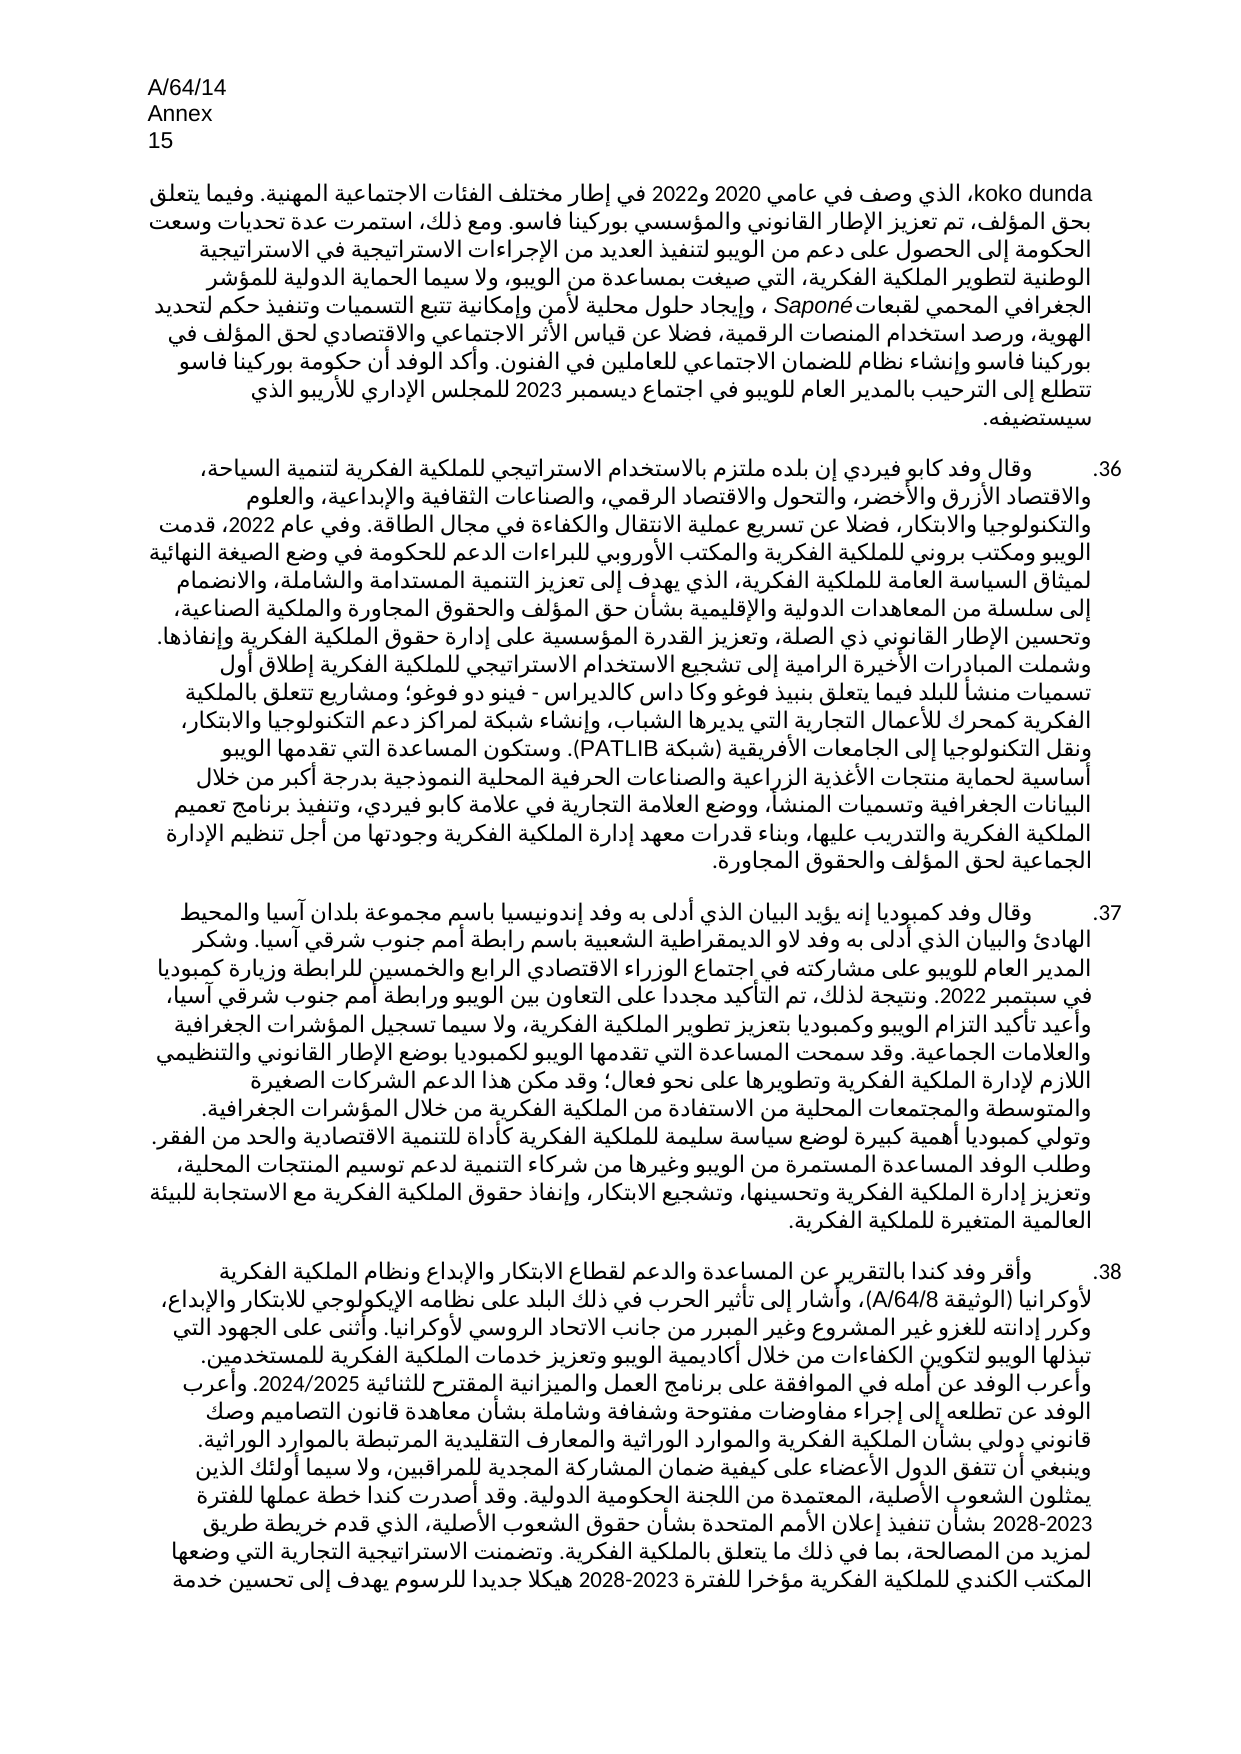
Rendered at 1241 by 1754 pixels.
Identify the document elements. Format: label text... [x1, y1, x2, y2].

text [148, 179, 1092, 431]
text وقال وفد كمبوديا إنه يؤيد البيان الذي أدلى به وفد إندونيسيا باسم مجموعة بلدان آسيا والمحيط الهادئ والبيان الذي أدلى به وفد لاو الديمقراطية الشعبية باسم رابطة أمم جنوب شرقي آسيا. وشكر المدير العام للويبو على مشاركته في اجتماع الوزراء الاقتصادي الرابع والخمسين للرابطة وزيارة كمبوديا في سبتمبر 2022. ونتيجة لذلك، تم التأكيد مجددا على التعاون بين الويبو ورابطة أمم جنوب شرقي آسيا، وأعيد تأكيد التزام الويبو وكمبوديا بتعزيز تطوير الملكية الفكرية، ولا سيما تسجيل المؤشرات الجغرافية والعلامات الجماعية. وقد سمحت المساعدة التي تقدمها الويبو لكمبوديا بوضع الإطار القانوني والتنظيمي اللازم لإدارة الملكية الفكرية وتطويرها على نحو فعال؛ وقد مكن هذا الدعم الشركات الصغيرة والمتوسطة والمجتمعات المحلية من الاستفادة من الملكية الفكرية من خلال المؤشرات الجغرافية. وتولي كمبوديا أهمية كبيرة لوضع سياسة سليمة للملكية الفكرية كأداة للتنمية الاقتصادية والحد من الفقر. وطلب الوفد المساعدة المستمرة من الويبو وغيرها من شركاء التنمية لدعم توسيم المنتجات المحلية، وتعزيز إدارة الملكية الفكرية وتحسينها، وتشجيع الابتكار، وإنفاذ حقوق الملكية الفكرية مع الاستجابة للبيئة العالمية المتغيرة للملكية الفكرية. [148, 898, 1092, 1234]
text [148, 1257, 1092, 1593]
text وقال وفد كابو فيردي إن بلده ملتزم بالاستخدام الاستراتيجي للملكية الفكرية لتنمية السياحة، والاقتصاد الأزرق والأخضر، والتحول والاقتصاد الرقمي، والصناعات الثقافية والإبداعية، والعلوم والتكنولوجيا والابتكار، فضلا عن تسريع عملية الانتقال والكفاءة في مجال الطاقة. وفي عام 2022، قدمت الويبو ومكتب بروني للملكية الفكرية والمكتب الأوروبي للبراءات الدعم للحكومة في وضع الصيغة النهائية لميثاق السياسة العامة للملكية الفكرية، الذي يهدف إلى تعزيز التنمية المستدامة والشاملة، والانضمام إلى سلسلة من المعاهدات الدولية والإقليمية بشأن حق المؤلف والحقوق المجاورة والملكية الصناعية، وتحسين الإطار القانوني ذي الصلة، وتعزيز القدرة المؤسسية على إدارة حقوق الملكية الفكرية وإنفاذها. وشملت المبادرات الأخيرة الرامية إلى تشجيع الاستخدام الاستراتيجي للملكية الفكرية إطلاق أول تسميات منشأ للبلد فيما يتعلق بنبيذ فوغو وكا داس كالديراس - فينو دو فوغو؛ ومشاريع تتعلق بالملكية الفكرية كمحرك للأعمال التجارية التي يديرها الشباب، وإنشاء شبكة لمراكز دعم التكنولوجيا والابتكار، ونقل التكنولوجيا إلى الجامعات الأفريقية (شبكة PATLIB). وستكون المساعدة التي تقدمها الويبو أساسية لحماية منتجات الأغذية الزراعية والصناعات الحرفية المحلية النموذجية بدرجة أكبر من خلال البيانات الجغرافية وتسميات المنشأ، ووضع العلامة التجارية في علامة كابو فيردي، وتنفيذ برنامج تعميم الملكية الفكرية والتدريب عليها، وبناء قدرات معهد إدارة الملكية الفكرية وجودتها من أجل تنظيم الإدارة الجماعية لحق المؤلف والحقوق المجاورة. [148, 454, 1092, 875]
